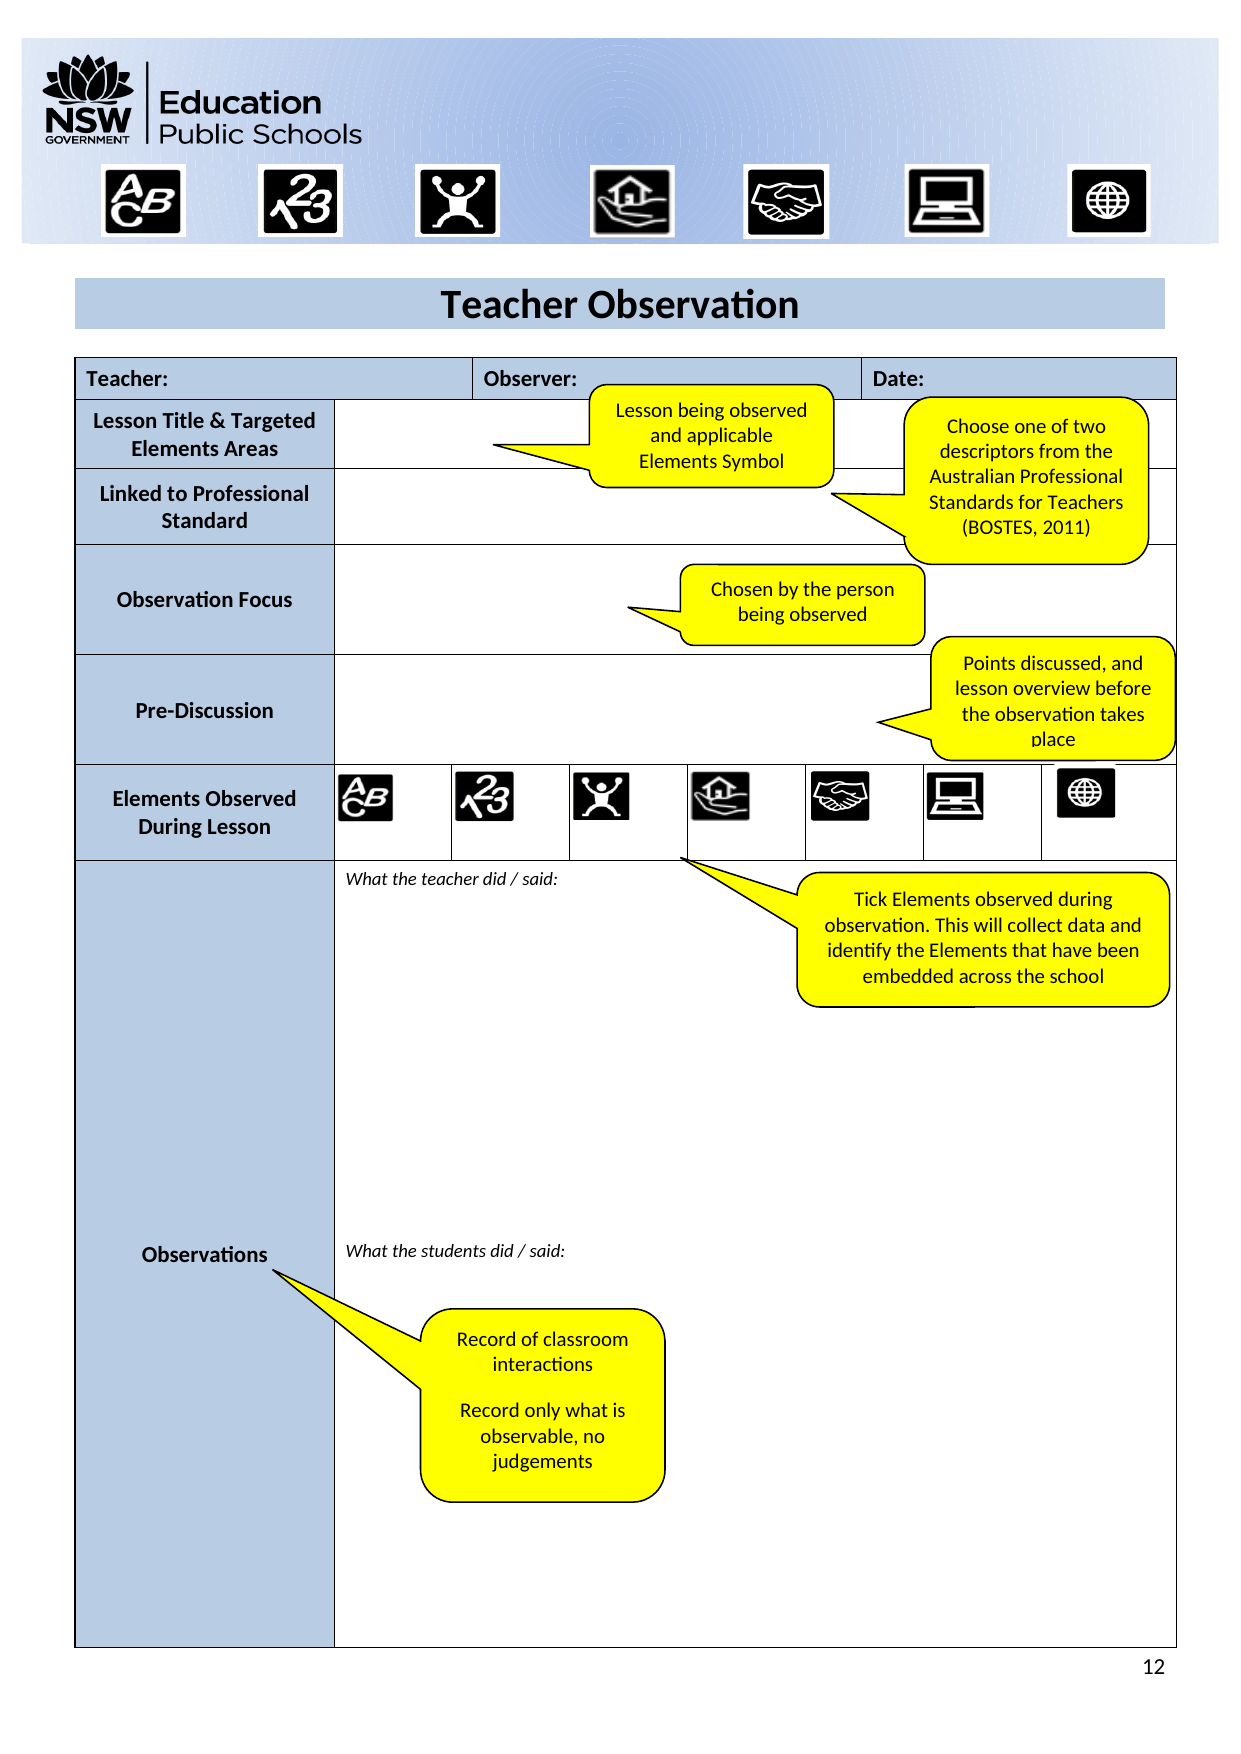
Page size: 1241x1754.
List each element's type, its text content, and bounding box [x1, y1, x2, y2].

picture [1053, 764, 1115, 818]
table_cell [924, 765, 1041, 860]
table_cell [335, 400, 588, 468]
table_cell [335, 765, 451, 860]
table_cell Observations [76, 861, 334, 1647]
table_cell [452, 765, 569, 860]
table_cell [835, 400, 916, 468]
picture [904, 164, 990, 237]
table_cell What the teacher did / said: What the students did / said: [335, 861, 1176, 1647]
table_cell Linked to Professional Standard [76, 469, 334, 544]
table_header Observer: [473, 358, 861, 399]
text Teacher Observation [75, 278, 1165, 329]
picture [258, 164, 343, 237]
picture [41, 53, 364, 145]
picture [101, 164, 186, 237]
table_cell [1137, 400, 1176, 468]
picture [415, 164, 501, 237]
table_cell [335, 655, 1176, 764]
picture [569, 768, 629, 819]
table_cell [1149, 469, 1176, 544]
table_cell [335, 469, 904, 544]
picture [923, 768, 983, 818]
table_cell Pre-Discussion [76, 655, 334, 764]
picture [1067, 164, 1151, 237]
table_cell [688, 765, 805, 860]
table_cell [570, 765, 687, 860]
table_cell [1042, 765, 1176, 860]
table_cell Lesson Title & Targeted Elements Areas [76, 400, 334, 468]
table_cell [806, 765, 923, 860]
table_cell Observation Focus [76, 545, 334, 654]
picture [451, 767, 515, 821]
table_header Date: [862, 358, 1176, 399]
picture [334, 770, 394, 821]
table_cell Elements Observed During Lesson [76, 765, 334, 860]
table_header Teacher: [76, 358, 472, 399]
table_cell [335, 545, 1176, 654]
